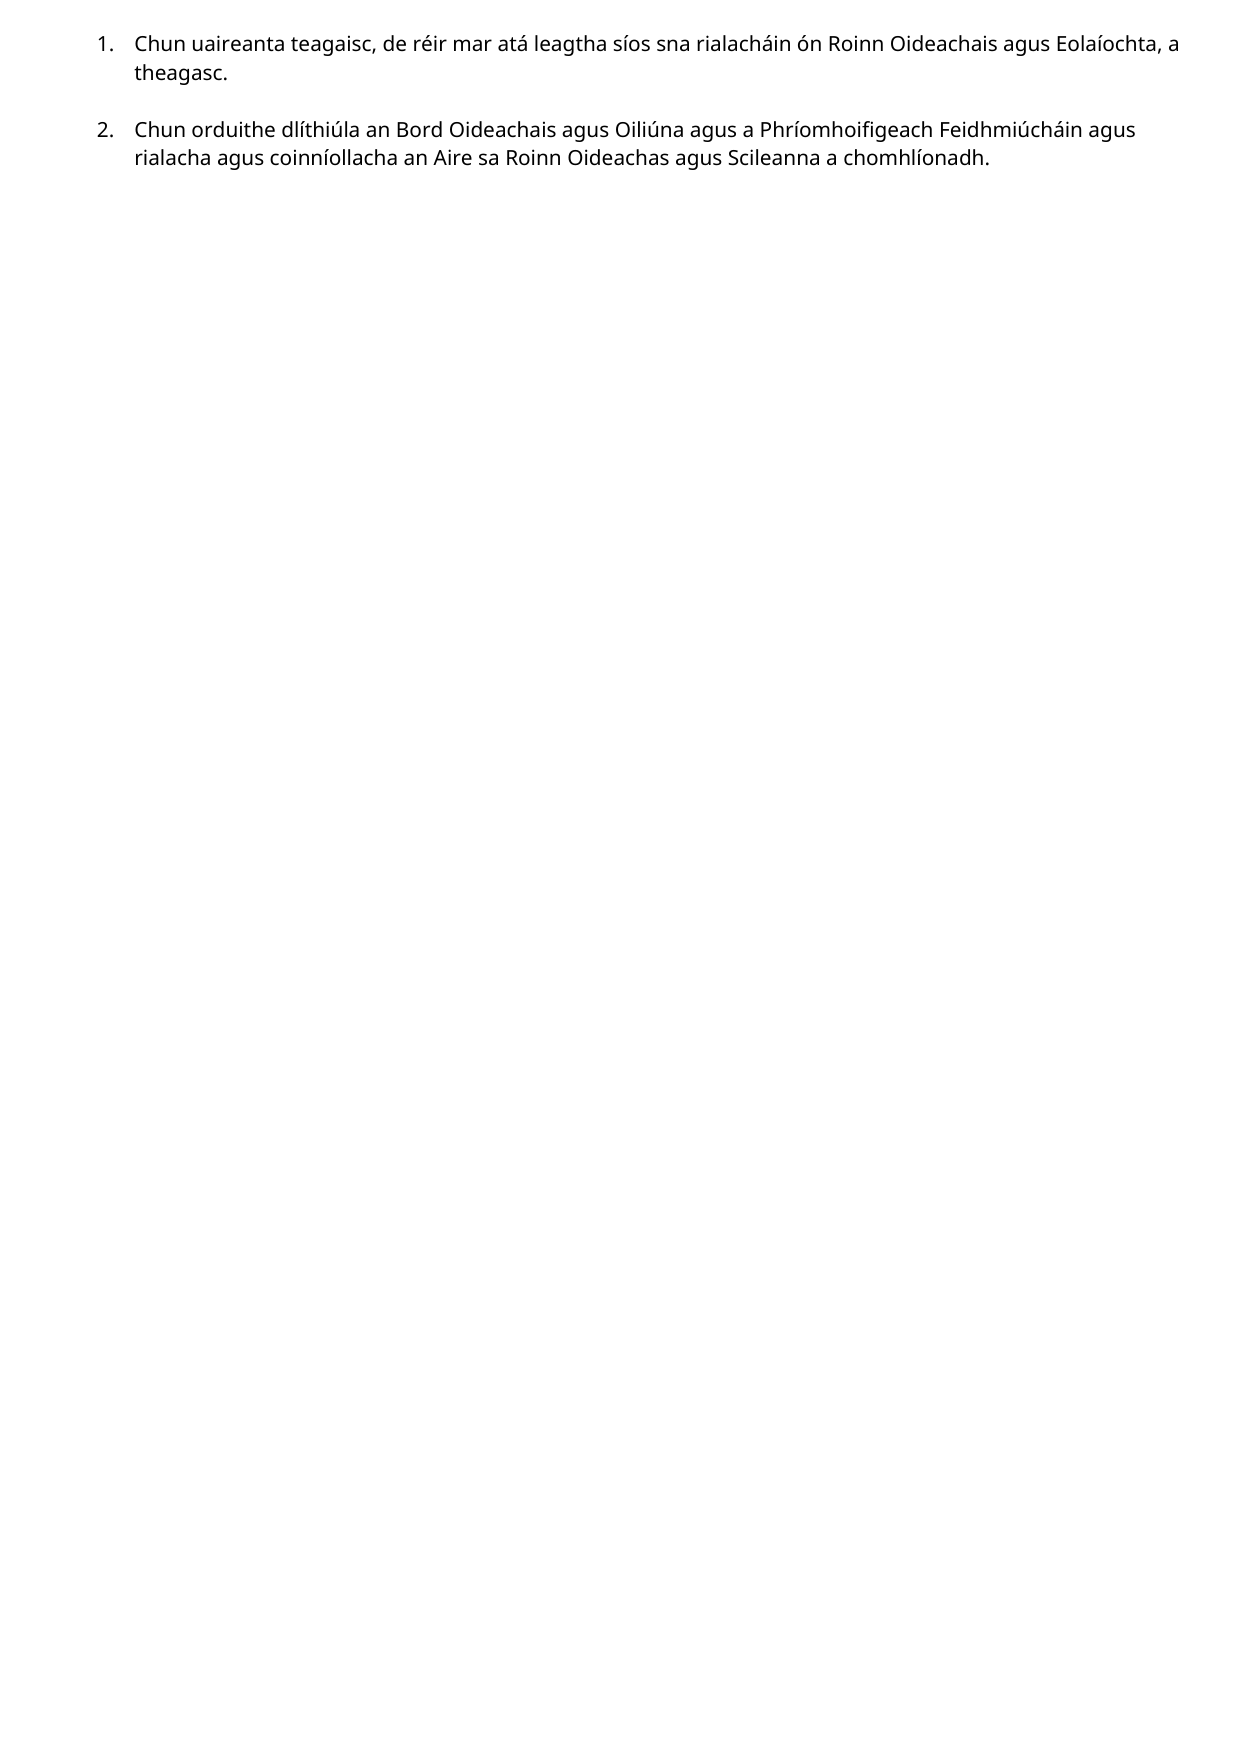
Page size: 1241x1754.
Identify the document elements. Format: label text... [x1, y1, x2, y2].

list Chun uaireanta teagaisc, de réir mar atá leagtha síos sna rialacháin ón Roinn Oideachais agus Eolaíochta, a theagasc. [97, 29, 1181, 86]
list Chun orduithe dlíthiúla an Bord Oideachais agus Oiliúna agus a Phríomhoifigeach Feidhmiúcháin agus rialacha agus coinníollacha an Aire sa Roinn Oideachas agus Scileanna a chomhlíonadh. [97, 115, 1181, 172]
